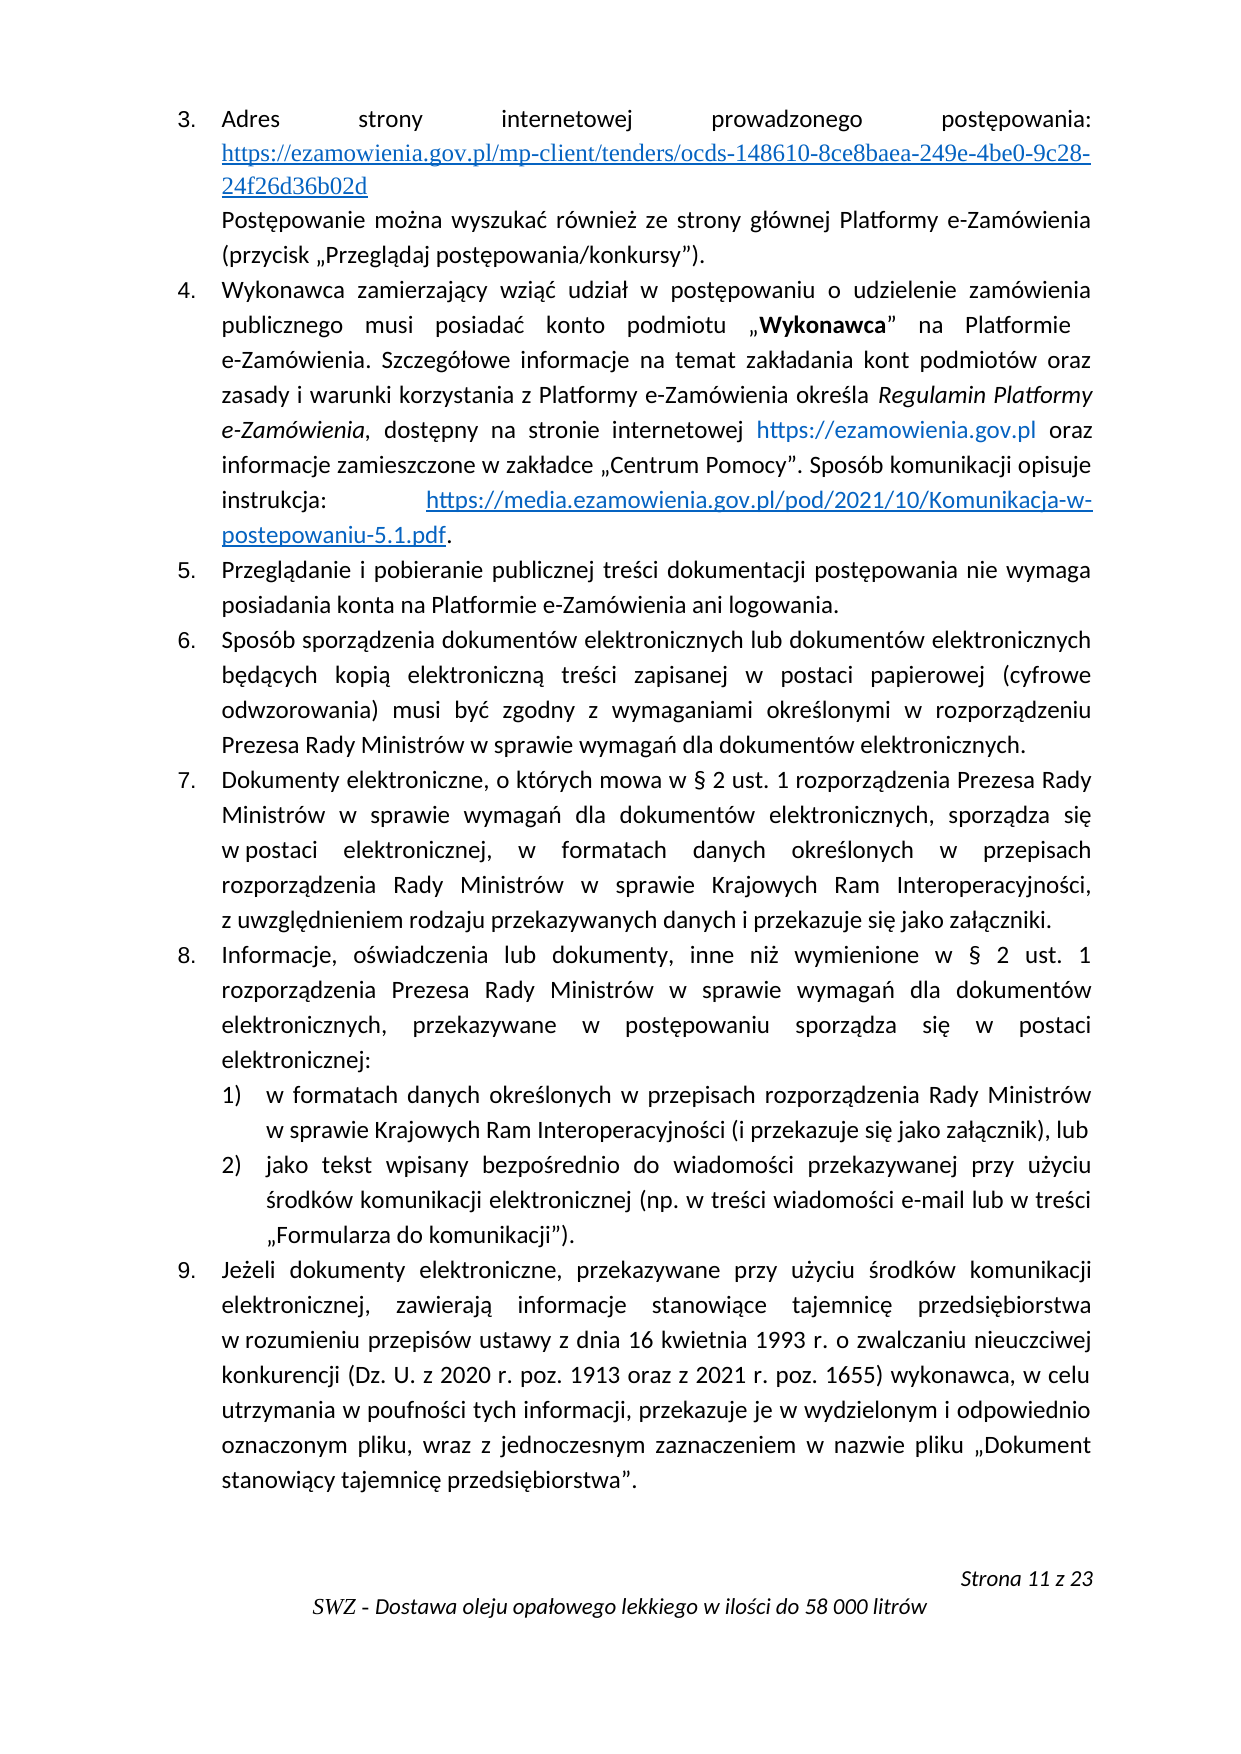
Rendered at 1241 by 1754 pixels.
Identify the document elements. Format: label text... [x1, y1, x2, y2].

list w formatach danych określonych w przepisach rozporządzenia Rady Ministrów w sprawie Krajowych Ram Interoperacyjności (i przekazuje się jako załącznik), lub [221, 1079, 1093, 1145]
list jako tekst wpisany bezpośrednio do wiadomości przekazywanej przy użyciu środków komunikacji elektronicznej (np. w treści wiadomości e-mail lub w treści „Formularza do komunikacji”). [221, 1149, 1093, 1250]
list Jeżeli dokumenty elektroniczne, przekazywane przy użyciu środków komunikacji elektronicznej, zawierają informacje stanowiące tajemnicę przedsiębiorstwa w rozumieniu przepisów ustawy z dnia 16 kwietnia 1993 r. o zwalczaniu nieuczciwej konkurencji (Dz. U. z 2020 r. poz. 1913 oraz z 2021 r. poz. 1655) wykonawca, w celu utrzymania w poufności tych informacji, przekazuje je w wydzielonym i odpowiednio oznaczonym pliku, wraz z jednoczesnym zaznaczeniem w nazwie pliku „Dokument stanowiący tajemnicę przedsiębiorstwa”. [177, 1254, 1093, 1495]
list Wykonawca zamierzający wziąć udział w postępowaniu o udzielenie zamówienia publicznego musi posiadać konto podmiotu „Wykonawca” na Platformie e-Zamówienia. Szczegółowe informacje na temat zakładania kont podmiotów oraz zasady i warunki korzystania z Platformy e-Zamówienia określa Regulamin Platformy e-Zamówienia, dostępny na stronie internetowej https://ezamowienia.gov.pl oraz informacje zamieszczone w zakładce „Centrum Pomocy”. Sposób komunikacji opisuje instrukcja: https://media.ezamowienia.gov.pl/pod/2021/10/Komunikacja-w-postepowaniu-5.1.pdf. [177, 274, 1093, 550]
list Informacje, oświadczenia lub dokumenty, inne niż wymienione w § 2 ust. 1 rozporządzenia Prezesa Rady Ministrów w sprawie wymagań dla dokumentów elektronicznych, przekazywane w postępowaniu sporządza się w postaci elektronicznej: [177, 939, 1093, 1075]
text Postępowanie można wyszukać również ze strony głównej Platformy e-Zamówienia (przycisk „Przeglądaj postępowania/konkursy”). [221, 204, 1093, 270]
list Adres strony internetowej prowadzonego postępowania: https://ezamowienia.gov.pl/mp-client/tenders/ocds-148610-8ce8baea-249e-4be0-9c28-24f26d36b02d [177, 103, 1093, 200]
list Sposób sporządzenia dokumentów elektronicznych lub dokumentów elektronicznych będących kopią elektroniczną treści zapisanej w postaci papierowej (cyfrowe odwzorowania) musi być zgodny z wymaganiami określonymi w rozporządzeniu Prezesa Rady Ministrów w sprawie wymagań dla dokumentów elektronicznych. [177, 624, 1093, 760]
list Dokumenty elektroniczne, o których mowa w § 2 ust. 1 rozporządzenia Prezesa Rady Ministrów w sprawie wymagań dla dokumentów elektronicznych, sporządza się w postaci elektronicznej, w formatach danych określonych w przepisach rozporządzenia Rady Ministrów w sprawie Krajowych Ram Interoperacyjności, z uwzględnieniem rodzaju przekazywanych danych i przekazuje się jako załączniki. [177, 764, 1093, 935]
list Przeglądanie i pobieranie publicznej treści dokumentacji postępowania nie wymaga posiadania konta na Platformie e-Zamówienia ani logowania. [177, 554, 1093, 620]
